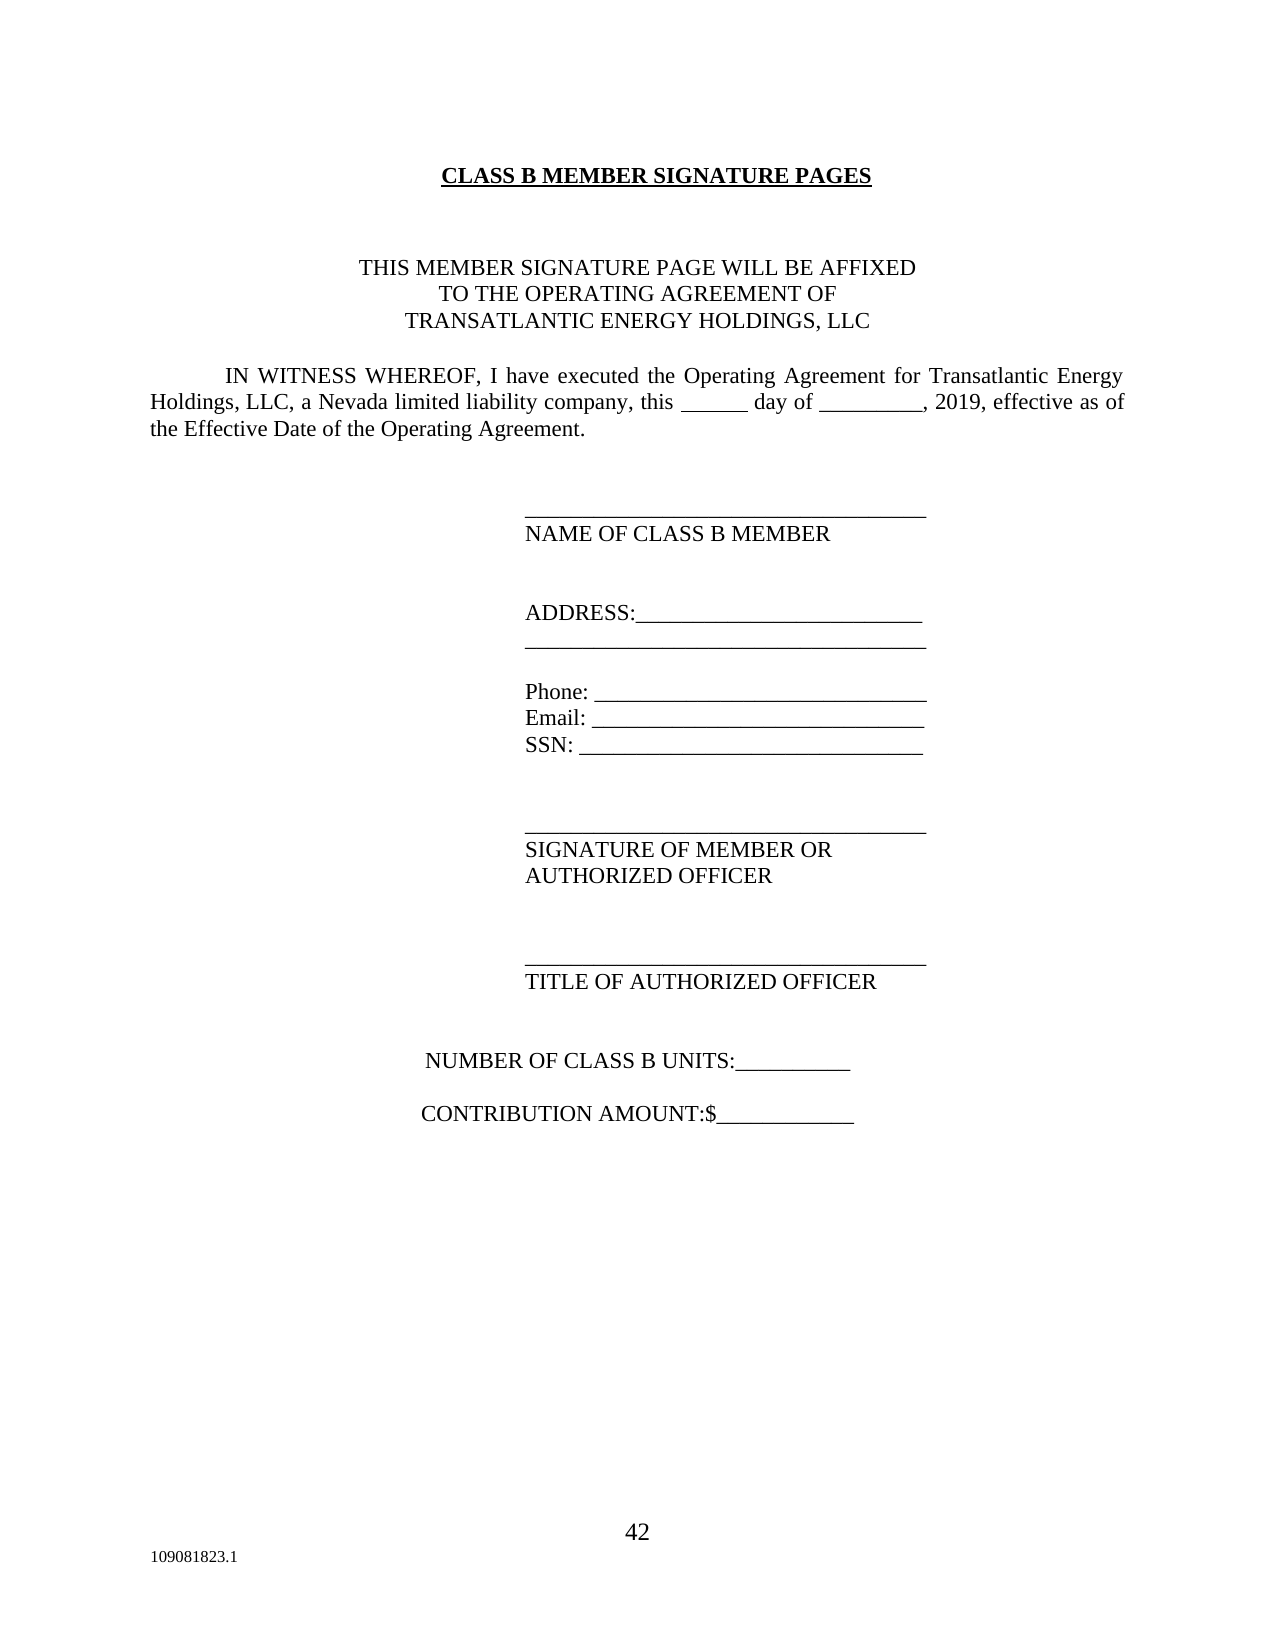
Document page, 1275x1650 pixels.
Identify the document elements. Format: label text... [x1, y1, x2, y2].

text CLASS B MEMBER SIGNATURE PAGES [187, 162, 1125, 189]
text Email: _____________________________ [150, 704, 1125, 731]
text THIS MEMBER SIGNATURE PAGE WILL BE AFFIXED [150, 254, 1125, 280]
text ___________________________________ [150, 494, 1125, 520]
text ADDRESS:_________________________ [150, 599, 1125, 625]
text Phone: _____________________________ [150, 678, 1125, 704]
text NAME OF CLASS B MEMBER [150, 520, 1125, 546]
text TRANSATLANTIC ENERGY HOLDINGS, LLC [150, 307, 1125, 333]
text ___________________________________ [150, 625, 1125, 652]
text NUMBER OF CLASS B UNITS:__________ [150, 1047, 1125, 1073]
text SSN: ______________________________ [150, 731, 1125, 757]
text AUTHORIZED OFFICER [150, 863, 1125, 889]
text CONTRIBUTION AMOUNT:$____________ [150, 1100, 1125, 1126]
text IN WITNESS WHEREOF, I have executed the Operating Agreement for Transatlantic Energy Holdings, LLC, a Nevada limited liability company, this day of _________, 2019, effective as of the Effective Date of the Operating Agreement. [150, 362, 1125, 441]
text SIGNATURE OF MEMBER OR [150, 836, 1125, 863]
text TITLE OF AUTHORIZED OFFICER [150, 968, 1125, 994]
text ___________________________________ [150, 942, 1125, 968]
text ___________________________________ [150, 810, 1125, 836]
text TO THE OPERATING AGREEMENT OF [150, 280, 1125, 307]
